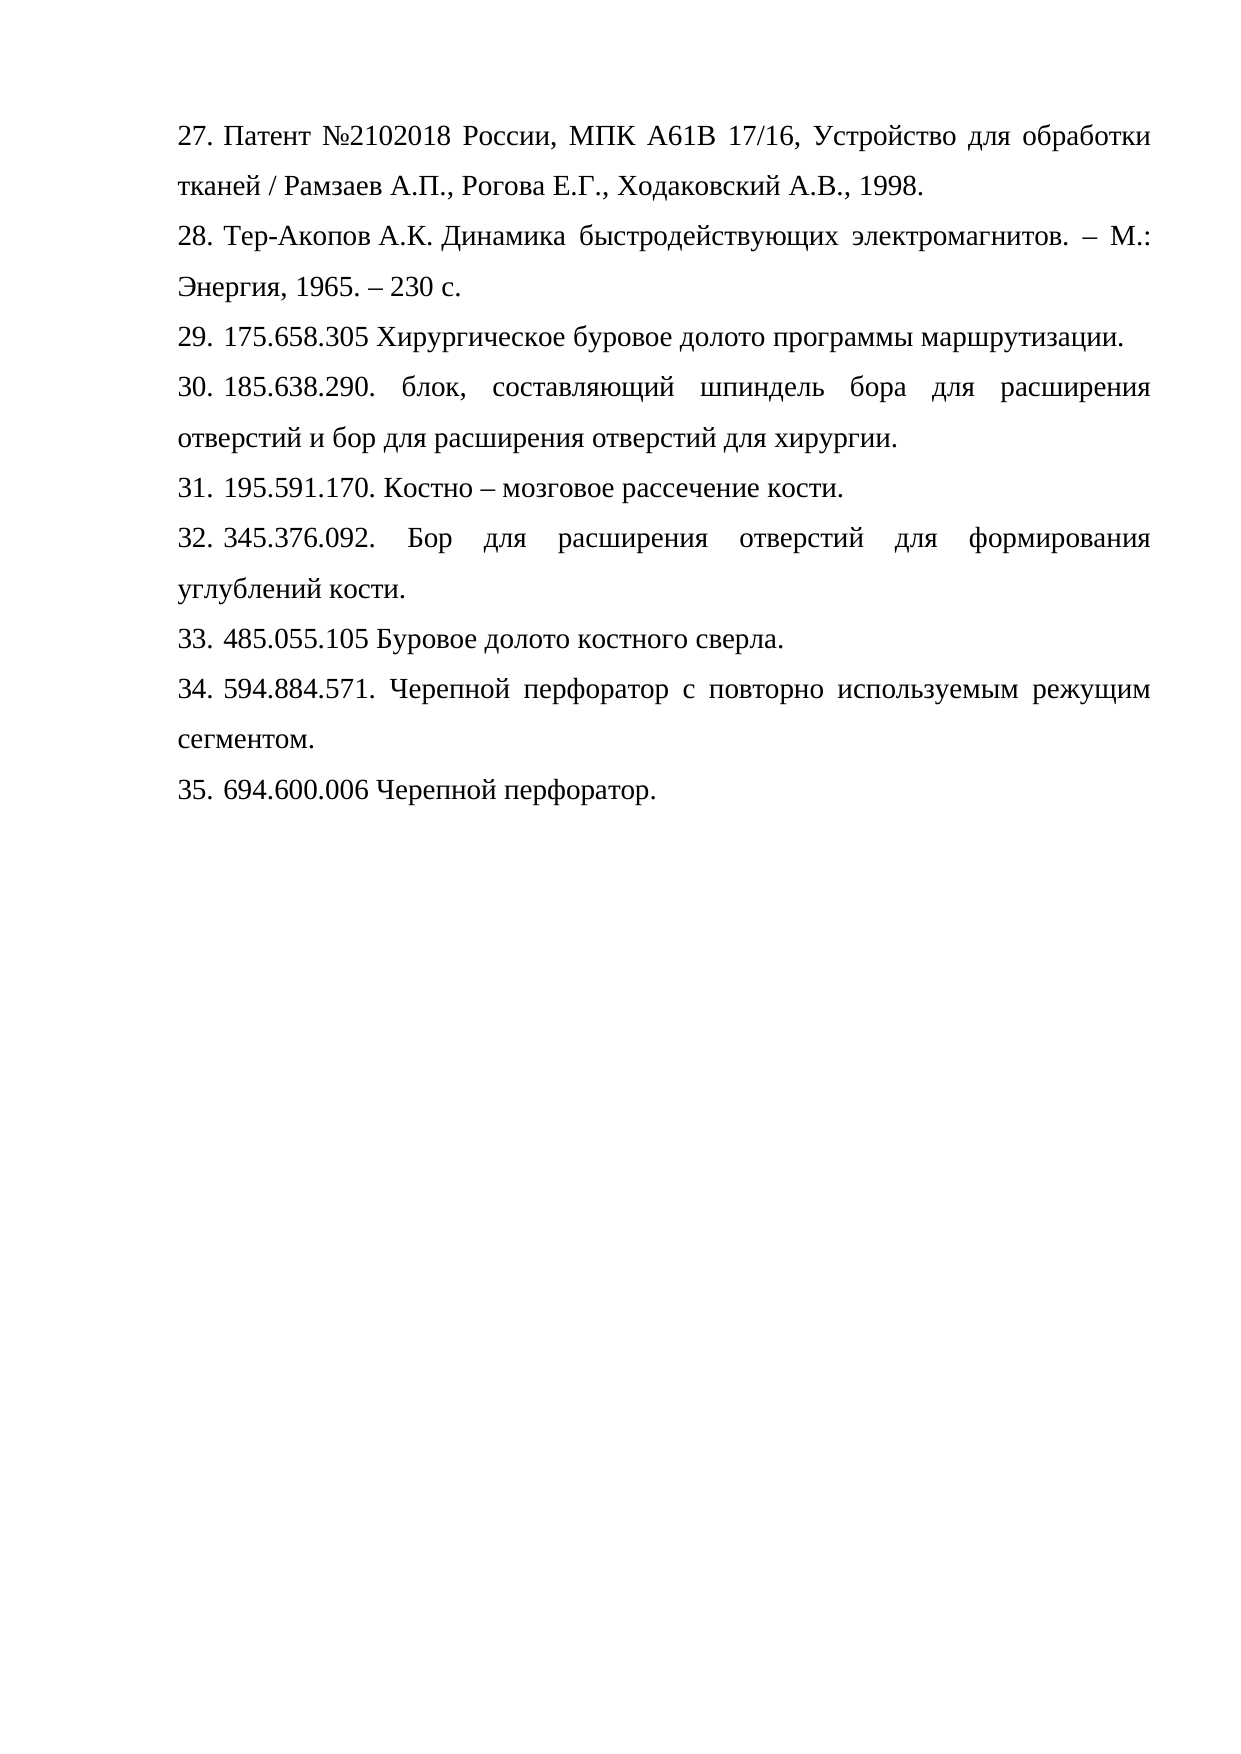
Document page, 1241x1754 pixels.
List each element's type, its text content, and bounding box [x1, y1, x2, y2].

list 485.055.105 Буровое долото костного сверла. [177, 621, 1152, 655]
list 195.591.170. Костно – мозговое рассечение кости. [177, 470, 1152, 504]
list Патент №2102018 России, МПК А61В 17/16, Устройство для обработки тканей / Рамзаев А.П., Рогова Е.Г., Ходаковский А.В., 1998. [177, 118, 1152, 202]
list 694.600.006 Черепной перфоратор. [177, 772, 1152, 806]
list 594.884.571. Черепной перфоратор с повторно используемым режущим сегментом. [177, 672, 1152, 755]
list 175.658.305 Хирургическое буровое долото программы маршрутизации. [177, 319, 1152, 353]
list 345.376.092. Бор для расширения отверстий для формирования углублений кости. [177, 521, 1152, 604]
list 185.638.290. блок, составляющий шпиндель бора для расширения отверстий и бор для расширения отверстий для хирургии. [177, 370, 1152, 453]
list Тер-Акопов А.К. Динамика быстродействующих электромагнитов. – М.: Энергия, 1965. – 230 с. [177, 219, 1152, 303]
